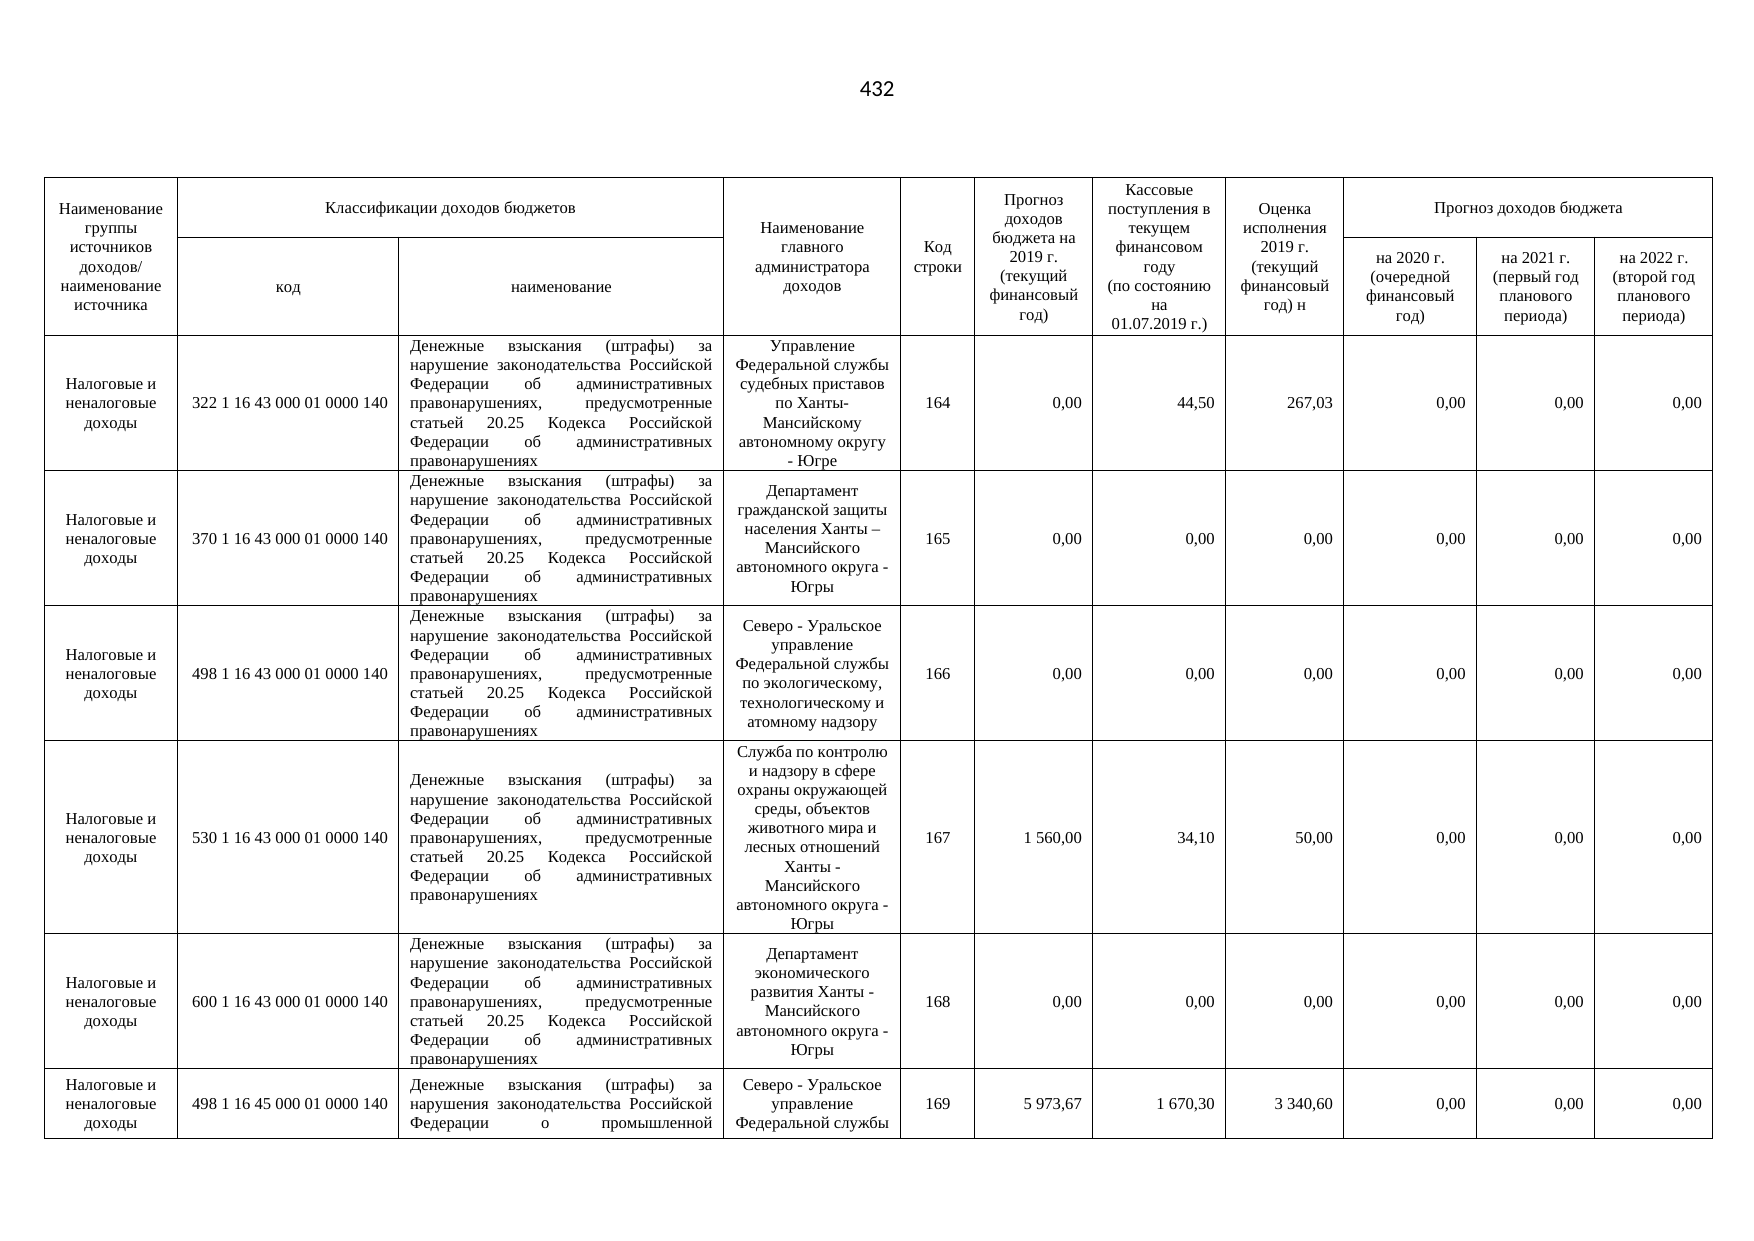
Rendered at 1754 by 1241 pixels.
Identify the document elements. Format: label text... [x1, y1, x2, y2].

table_cell 0,00 [1477, 934, 1594, 1068]
table_header Прогноз доходов бюджета на 2019 г. (текущий финансовый год) [975, 178, 1092, 335]
table_cell Северо - Уральское управление Федеральной службы по экологическому, технологическому и атомному надзору [724, 606, 900, 740]
table_cell код [178, 238, 398, 335]
table_cell 0,00 [1344, 336, 1476, 470]
table_cell 0,00 [1477, 741, 1594, 933]
table_cell 0,00 [1344, 471, 1476, 605]
table_cell 164 [901, 336, 974, 470]
table_cell 0,00 [1477, 1069, 1594, 1137]
table_cell 44,50 [1093, 336, 1225, 470]
table_header Кассовые поступления в текущем финансовом году (по состоянию на 01.07.2019 г.) [1093, 178, 1225, 335]
table_cell 50,00 [1226, 741, 1343, 933]
table_cell 370 1 16 43 000 01 0000 140 [178, 471, 398, 605]
table_cell 0,00 [1477, 606, 1594, 740]
table_cell 530 1 16 43 000 01 0000 140 [178, 741, 398, 933]
table_cell 498 1 16 43 000 01 0000 140 [178, 606, 398, 740]
table_cell 165 [901, 471, 974, 605]
table_cell Налоговые и неналоговые доходы [45, 336, 177, 470]
table_cell 0,00 [1595, 934, 1712, 1068]
table_header Прогноз доходов бюджета [1344, 178, 1712, 237]
table_cell 0,00 [975, 606, 1092, 740]
table_cell 34,10 [1093, 741, 1225, 933]
table_cell наименование [399, 238, 723, 335]
table_cell Налоговые и неналоговые доходы [45, 471, 177, 605]
table_cell 0,00 [1226, 471, 1343, 605]
table_cell 5 973,67 [975, 1069, 1092, 1137]
table_header Код строки [901, 178, 974, 335]
table_cell на 2021 г. (первый год планового периода) [1477, 238, 1594, 335]
table_cell 169 [901, 1069, 974, 1137]
table_cell 322 1 16 43 000 01 0000 140 [178, 336, 398, 470]
table_cell Налоговые и неналоговые доходы [45, 606, 177, 740]
table_cell Налоговые и неналоговые доходы [45, 741, 177, 933]
table_cell 0,00 [1477, 336, 1594, 470]
table_cell Департамент гражданской защиты населения Ханты – Мансийского автономного округа - Югры [724, 471, 900, 605]
table_cell Департамент экономического развития Ханты - Мансийского автономного округа - Югры [724, 934, 900, 1068]
table_cell 0,00 [1595, 336, 1712, 470]
table_header Оценка исполнения 2019 г. (текущий финансовый год) н [1226, 178, 1343, 335]
table_cell 0,00 [1477, 471, 1594, 605]
table_cell 0,00 [1093, 471, 1225, 605]
table_cell 167 [901, 741, 974, 933]
table_cell 166 [901, 606, 974, 740]
table_header Наименование группы источников доходов/ наименование источника [45, 178, 177, 335]
table_header Классификации доходов бюджетов [178, 178, 723, 237]
table_cell 0,00 [1093, 606, 1225, 740]
table_cell 0,00 [1595, 1069, 1712, 1137]
table_cell 0,00 [1595, 606, 1712, 740]
table_cell 0,00 [1226, 606, 1343, 740]
table_cell 600 1 16 43 000 01 0000 140 [178, 934, 398, 1068]
table_cell 168 [901, 934, 974, 1068]
table_cell 3 340,60 [1226, 1069, 1343, 1137]
table_cell 0,00 [1595, 471, 1712, 605]
table_cell 0,00 [975, 934, 1092, 1068]
table_cell 0,00 [1344, 606, 1476, 740]
table_cell 0,00 [1595, 741, 1712, 933]
table_cell 1 670,30 [1093, 1069, 1225, 1137]
table_cell 498 1 16 45 000 01 0000 140 [178, 1069, 398, 1137]
table_cell 267,03 [1226, 336, 1343, 470]
table_cell 0,00 [975, 471, 1092, 605]
table_cell на 2020 г. (очередной финансовый год) [1344, 238, 1476, 335]
table_cell 0,00 [1344, 934, 1476, 1068]
table_cell 0,00 [975, 336, 1092, 470]
table_cell 0,00 [1226, 934, 1343, 1068]
table_cell Налоговые и неналоговые доходы [45, 934, 177, 1068]
table_cell Денежные взыскания (штрафы) за нарушения законодательства Российской Федерации о промышленной безопасности [399, 1069, 723, 1137]
table_cell 0,00 [1344, 741, 1476, 933]
table_cell Северо - Уральское управление Федеральной службы по экологическому, технологическому и атомному надзору [724, 1069, 900, 1137]
table_header Наименование главного администратора доходов [724, 178, 900, 335]
table_cell 1 560,00 [975, 741, 1092, 933]
table_cell на 2022 г. (второй год планового периода) [1595, 238, 1712, 335]
table_cell 0,00 [1093, 934, 1225, 1068]
table_cell Управление Федеральной службы судебных приставов по Ханты-Мансийскому автономному округу - Югре [724, 336, 900, 470]
table_cell 0,00 [1344, 1069, 1476, 1137]
table_cell Налоговые и неналоговые доходы [45, 1069, 177, 1137]
table_cell Служба по контролю и надзору в сфере охраны окружающей среды, объектов животного мира и лесных отношений Ханты - Мансийского автономного округа - Югры [724, 741, 900, 933]
